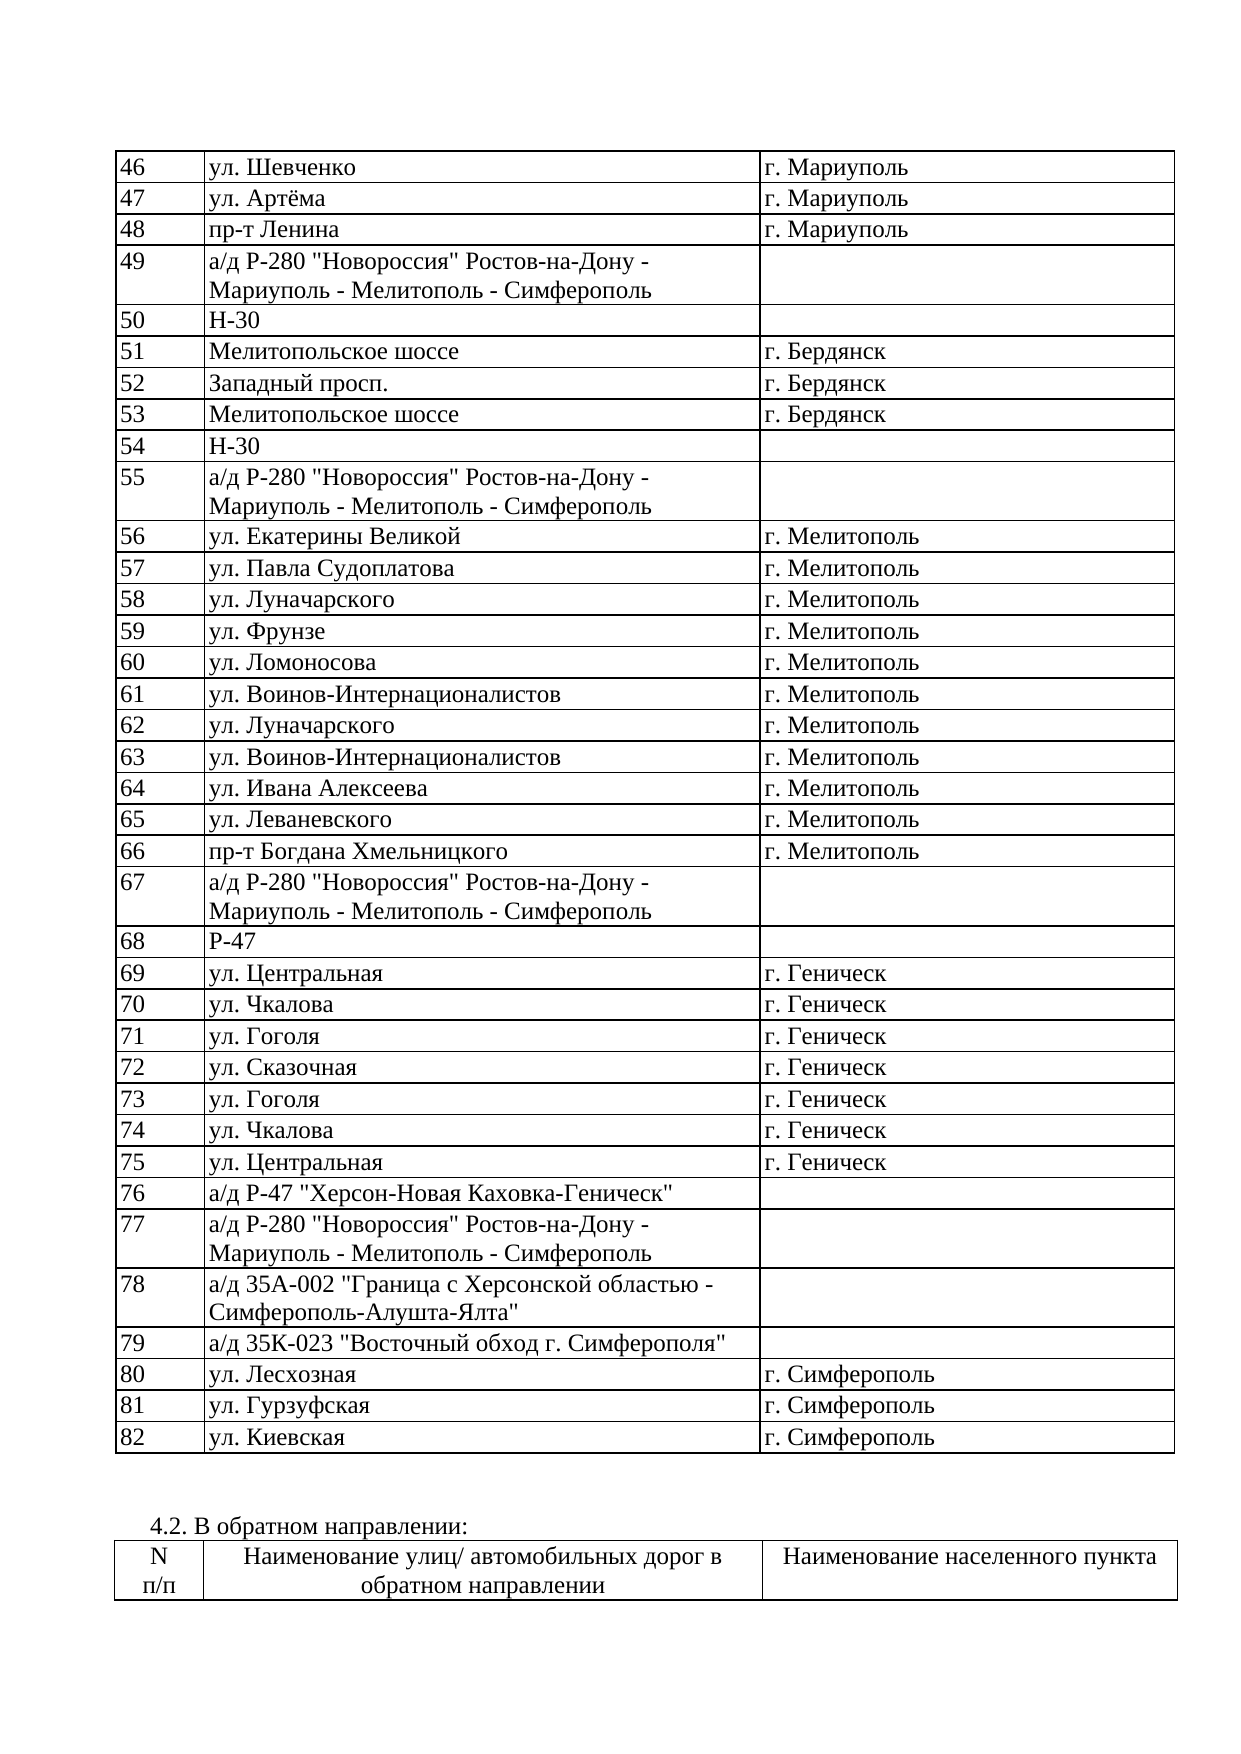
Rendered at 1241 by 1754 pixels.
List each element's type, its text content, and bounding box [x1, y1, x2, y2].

table_cell ул. Центральная [205, 1147, 759, 1177]
table_cell 53 [117, 400, 204, 429]
table_cell а/д 35К-023 "Восточный обход г. Симферополя" [205, 1328, 759, 1358]
table_cell 54 [117, 431, 204, 461]
table_cell ул. Екатерины Великой [205, 521, 759, 551]
table_cell а/д Р-280 "Новороссия" Ростов-на-Дону - Мариуполь - Мелитополь - Симферополь [205, 867, 759, 925]
table_cell ул. Луначарского [205, 710, 759, 740]
table_header Наименование улиц/ автомобильных дорог в обратном направлении [204, 1541, 762, 1599]
table_cell 49 [117, 246, 204, 303]
table_cell г. Геническ [761, 958, 1174, 988]
table_cell Мелитопольское шоссе [205, 337, 759, 366]
table_cell 51 [117, 337, 204, 366]
table_cell г. Мариуполь [761, 215, 1174, 244]
table_cell г. Геническ [761, 1021, 1174, 1051]
table_cell пр-т Богдана Хмельницкого [205, 836, 759, 866]
table_cell [761, 1328, 1174, 1358]
table_cell [761, 867, 1174, 925]
table_cell ул. Центральная [205, 958, 759, 988]
table_header Наименование населенного пункта [763, 1541, 1177, 1599]
table_cell 74 [117, 1115, 204, 1145]
table_cell 77 [117, 1210, 204, 1267]
table_cell 75 [117, 1147, 204, 1177]
table_cell 59 [117, 616, 204, 646]
table_cell г. Мелитополь [761, 805, 1174, 834]
table_cell Р-47 [205, 927, 759, 956]
table_cell пр-т Ленина [205, 215, 759, 244]
table_cell г. Геническ [761, 1084, 1174, 1114]
table_cell 50 [117, 305, 204, 335]
table_cell г. Мелитополь [761, 616, 1174, 646]
table_cell а/д Р-280 "Новороссия" Ростов-на-Дону - Мариуполь - Мелитополь - Симферополь [205, 246, 759, 303]
table_cell 73 [117, 1084, 204, 1114]
table_cell Мелитопольское шоссе [205, 400, 759, 429]
table_cell г. Бердянск [761, 337, 1174, 366]
table_cell ул. Воинов-Интернационалистов [205, 679, 759, 708]
table_cell [761, 246, 1174, 303]
table_cell 58 [117, 584, 204, 614]
table_cell 80 [117, 1359, 204, 1389]
table_cell 71 [117, 1021, 204, 1051]
table_cell 67 [117, 867, 204, 925]
table_cell 79 [117, 1328, 204, 1358]
table_cell 60 [117, 647, 204, 677]
table_cell г. Мелитополь [761, 521, 1174, 551]
table_cell г. Мелитополь [761, 710, 1174, 740]
table_cell [761, 1178, 1174, 1208]
table_cell г. Бердянск [761, 400, 1174, 429]
table_cell Западный просп. [205, 368, 759, 398]
table_cell 70 [117, 990, 204, 1019]
table_cell [761, 1269, 1174, 1326]
table_cell г. Мелитополь [761, 647, 1174, 677]
table_cell г. Мелитополь [761, 553, 1174, 583]
table_cell г. Геническ [761, 1052, 1174, 1082]
table_cell а/д 35А-002 "Граница с Херсонской областью - Симферополь-Алушта-Ялта" [205, 1269, 759, 1326]
table_cell ул. Фрунзе [205, 616, 759, 646]
table_cell ул. Гоголя [205, 1084, 759, 1114]
table_cell ул. Ломоносова [205, 647, 759, 677]
table_cell 52 [117, 368, 204, 398]
table_cell 62 [117, 710, 204, 740]
table_header N п/п [115, 1541, 203, 1599]
table_cell г. Геническ [761, 1147, 1174, 1177]
table_cell 46 [117, 152, 204, 181]
table_cell [761, 462, 1174, 520]
table_cell 72 [117, 1052, 204, 1082]
table_cell г. Геническ [761, 990, 1174, 1019]
table_cell ул. Воинов-Интернационалистов [205, 742, 759, 771]
table_cell г. Симферополь [761, 1359, 1174, 1389]
table_cell а/д Р-47 "Херсон-Новая Каховка-Геническ" [205, 1178, 759, 1208]
table_cell г. Симферополь [761, 1391, 1174, 1421]
table_cell г. Мелитополь [761, 742, 1174, 771]
table_cell 76 [117, 1178, 204, 1208]
table_cell 66 [117, 836, 204, 866]
table_cell г. Мариуполь [761, 183, 1174, 213]
table_cell [761, 431, 1174, 461]
table_cell ул. Лесхозная [205, 1359, 759, 1389]
table_cell ул. Павла Судоплатова [205, 553, 759, 583]
table_cell 64 [117, 773, 204, 803]
table_cell а/д Р-280 "Новороссия" Ростов-на-Дону - Мариуполь - Мелитополь - Симферополь [205, 462, 759, 520]
table_cell ул. Леваневского [205, 805, 759, 834]
table_cell ул. Луначарского [205, 584, 759, 614]
table_cell 55 [117, 462, 204, 520]
table_cell ул. Ивана Алексеева [205, 773, 759, 803]
table_cell Н-30 [205, 305, 759, 335]
table_cell 47 [117, 183, 204, 213]
table_cell г. Симферополь [761, 1422, 1174, 1452]
table_cell 68 [117, 927, 204, 956]
table_cell [761, 305, 1174, 335]
table_cell 56 [117, 521, 204, 551]
table_cell г. Мелитополь [761, 773, 1174, 803]
table_cell ул. Артёма [205, 183, 759, 213]
table_cell г. Мелитополь [761, 836, 1174, 866]
table_cell ул. Чкалова [205, 1115, 759, 1145]
table_cell г. Мелитополь [761, 679, 1174, 708]
table_cell г. Мариуполь [761, 152, 1174, 181]
table_cell 78 [117, 1269, 204, 1326]
table_cell 63 [117, 742, 204, 771]
table_cell а/д Р-280 "Новороссия" Ростов-на-Дону - Мариуполь - Мелитополь - Симферополь [205, 1210, 759, 1267]
table_cell 61 [117, 679, 204, 708]
table_cell 48 [117, 215, 204, 244]
table_cell ул. Гурзуфская [205, 1391, 759, 1421]
table_cell ул. Шевченко [205, 152, 759, 181]
table_cell 65 [117, 805, 204, 834]
table_cell ул. Гоголя [205, 1021, 759, 1051]
table_cell ул. Киевская [205, 1422, 759, 1452]
text 4.2. В обратном направлении: [150, 1511, 1090, 1540]
table_cell [761, 927, 1174, 956]
table_cell Н-30 [205, 431, 759, 461]
table_cell 69 [117, 958, 204, 988]
table_cell г. Геническ [761, 1115, 1174, 1145]
table_cell г. Бердянск [761, 368, 1174, 398]
table_cell г. Мелитополь [761, 584, 1174, 614]
table_cell 82 [117, 1422, 204, 1452]
table_cell ул. Чкалова [205, 990, 759, 1019]
table_cell 81 [117, 1391, 204, 1421]
table_cell 57 [117, 553, 204, 583]
table_cell ул. Сказочная [205, 1052, 759, 1082]
table_cell [761, 1210, 1174, 1267]
